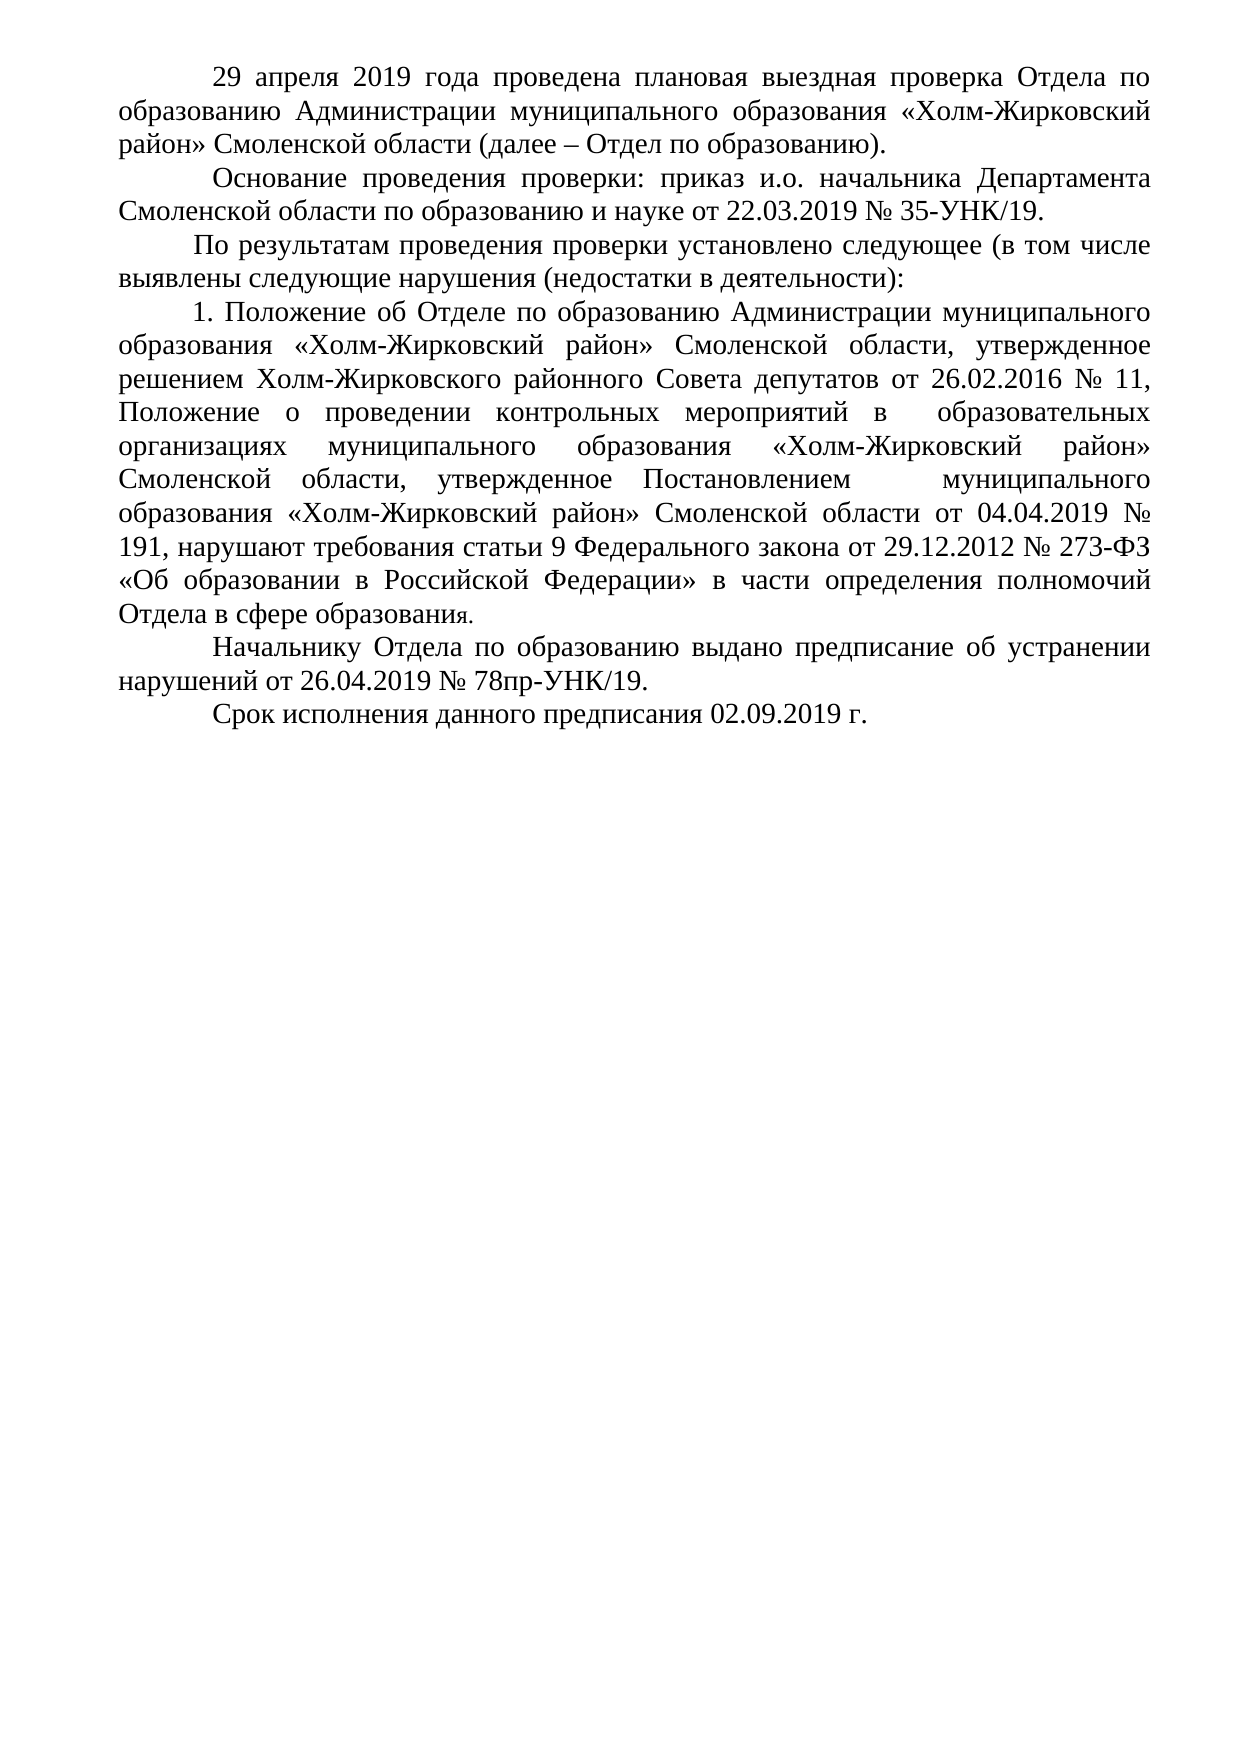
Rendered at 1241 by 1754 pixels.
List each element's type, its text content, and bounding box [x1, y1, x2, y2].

text Срок исполнения данного предписания 02.09.2019 г. [118, 696, 1152, 730]
text По результатам проведения проверки установлено следующее (в том числе выявлены следующие нарушения (недостатки в деятельности): [118, 227, 1152, 294]
text 29 апреля 2019 года проведена плановая выездная проверка Отдела по образованию Администрации муниципального образования «Холм-Жирковский район» Смоленской области (далее – Отдел по образованию). [118, 59, 1152, 160]
text Основание проведения проверки: приказ и.о. начальника Департамента Смоленской области по образованию и науке от 22.03.2019 № 35-УНК/19. [118, 160, 1152, 227]
text 1. Положение об Отделе по образованию Администрации муниципального образования «Холм-Жирковский район» Смоленской области, утвержденное решением Холм-Жирковского районного Совета депутатов от 26.02.2016 № 11, Положение о проведении контрольных мероприятий в образовательных организациях муниципального образования «Холм-Жирковский район» Смоленской области, утвержденное Постановлением муниципального образования «Холм-Жирковский район» Смоленской области от 04.04.2019 № 191, нарушают требования статьи 9 Федерального закона от 29.12.2012 № 273-ФЗ «Об образовании в Российской Федерации» в части определения полномочий Отдела в сфере образования. [118, 294, 1152, 629]
text Начальнику Отдела по образованию выдано предписание об устранении нарушений от 26.04.2019 № 78пр-УНК/19. [118, 629, 1152, 696]
